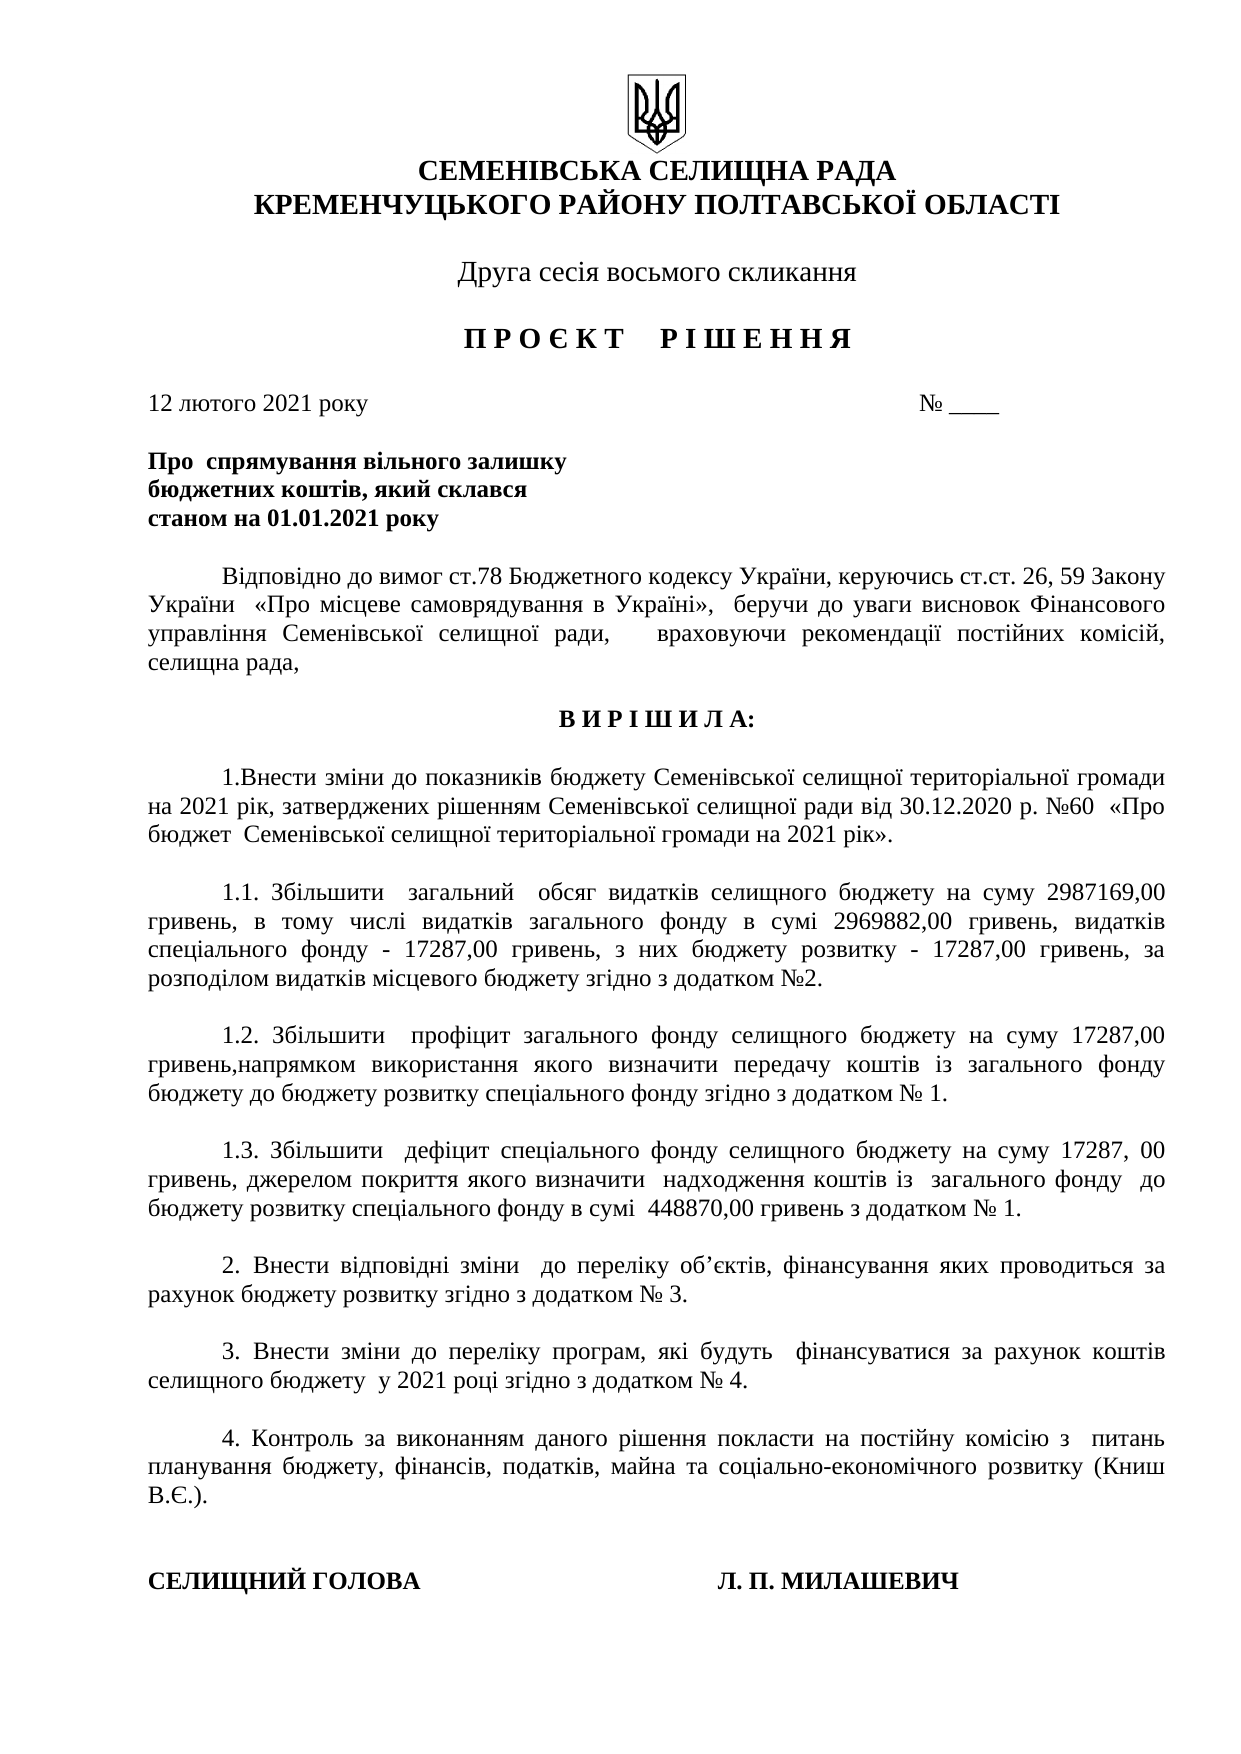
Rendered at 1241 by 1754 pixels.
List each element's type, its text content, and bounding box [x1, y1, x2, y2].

text 1.2. Збільшити профіцит загального фонду селищного бюджету на суму 17287,00 гривень,напрямком використання якого визначити передачу коштів із загального фонду бюджету до бюджету розвитку спеціального фонду згідно з додатком № 1. [148, 1020, 1167, 1106]
text бюджетних коштів, який склався [148, 474, 1167, 503]
text СЕЛИЩНИЙ ГОЛОВА Л. П. МИЛАШЕВИЧ [148, 1566, 1167, 1595]
text П Р О Є К Т Р І Ш Е Н Н Я [148, 321, 1167, 355]
text 4. Контроль за виконанням даного рішення покласти на постійну комісію з питань планування бюджету, фінансів, податків, майна та соціально-економічного розвитку (Книш В.Є.). [148, 1423, 1167, 1509]
text Відповідно до вимог ст.78 Бюджетного кодексу України, керуючись ст.ст. 26, 59 Закону України «Про місцеве самоврядування в Україні», беручи до уваги висновок Фінансового управління Семенівської селищної ради, враховуючи рекомендації постійних комісій, селищна рада, [148, 561, 1167, 676]
text В И Р І Ш И Л А: [148, 704, 1167, 733]
text станом на 01.01.2021 року [148, 503, 1167, 532]
text 1.Внести зміни до показників бюджету Семенівської селищної територіальної громади на 2021 рік, затверджених рішенням Семенівської селищної ради від 30.12.2020 р. №60 «Про бюджет Семенівської селищної територіальної громади на 2021 рік». [148, 762, 1167, 848]
text 2. Внести відповідні зміни до переліку об’єктів, фінансування яких проводиться за рахунок бюджету розвитку згідно з додатком № 3. [148, 1250, 1167, 1308]
picture [626, 73, 688, 154]
text 3. Внести зміни до переліку програм, які будуть фінансуватися за рахунок коштів селищного бюджету у 2021 році згідно з додатком № 4. [148, 1336, 1167, 1394]
text Про спрямування вільного залишку [148, 446, 1167, 474]
text КРЕМЕНЧУЦЬКОГО РАЙОНУ ПОЛТАВСЬКОЇ ОБЛАСТІ [148, 187, 1167, 221]
text 1.1. Збільшити загальний обсяг видатків селищного бюджету на суму 2987169,00 гривень, в тому числі видатків загального фонду в сумі 2969882,00 гривень, видатків спеціального фонду - 17287,00 гривень, з них бюджету розвитку - 17287,00 гривень, за розподілом видатків місцевого бюджету згідно з додатком №2. [148, 877, 1167, 992]
text 12 лютого 2021 року № ____ [148, 388, 1167, 417]
text Друга сесія восьмого скликання [148, 254, 1167, 288]
text СЕМЕНІВСЬКА СЕЛИЩНА РАДА [148, 153, 1167, 187]
text 1.3. Збільшити дефіцит спеціального фонду селищного бюджету на суму 17287, 00 гривень, джерелом покриття якого визначити надходження коштів із загального фонду до бюджету розвитку спеціального фонду в сумі 448870,00 гривень з додатком № 1. [148, 1135, 1167, 1221]
